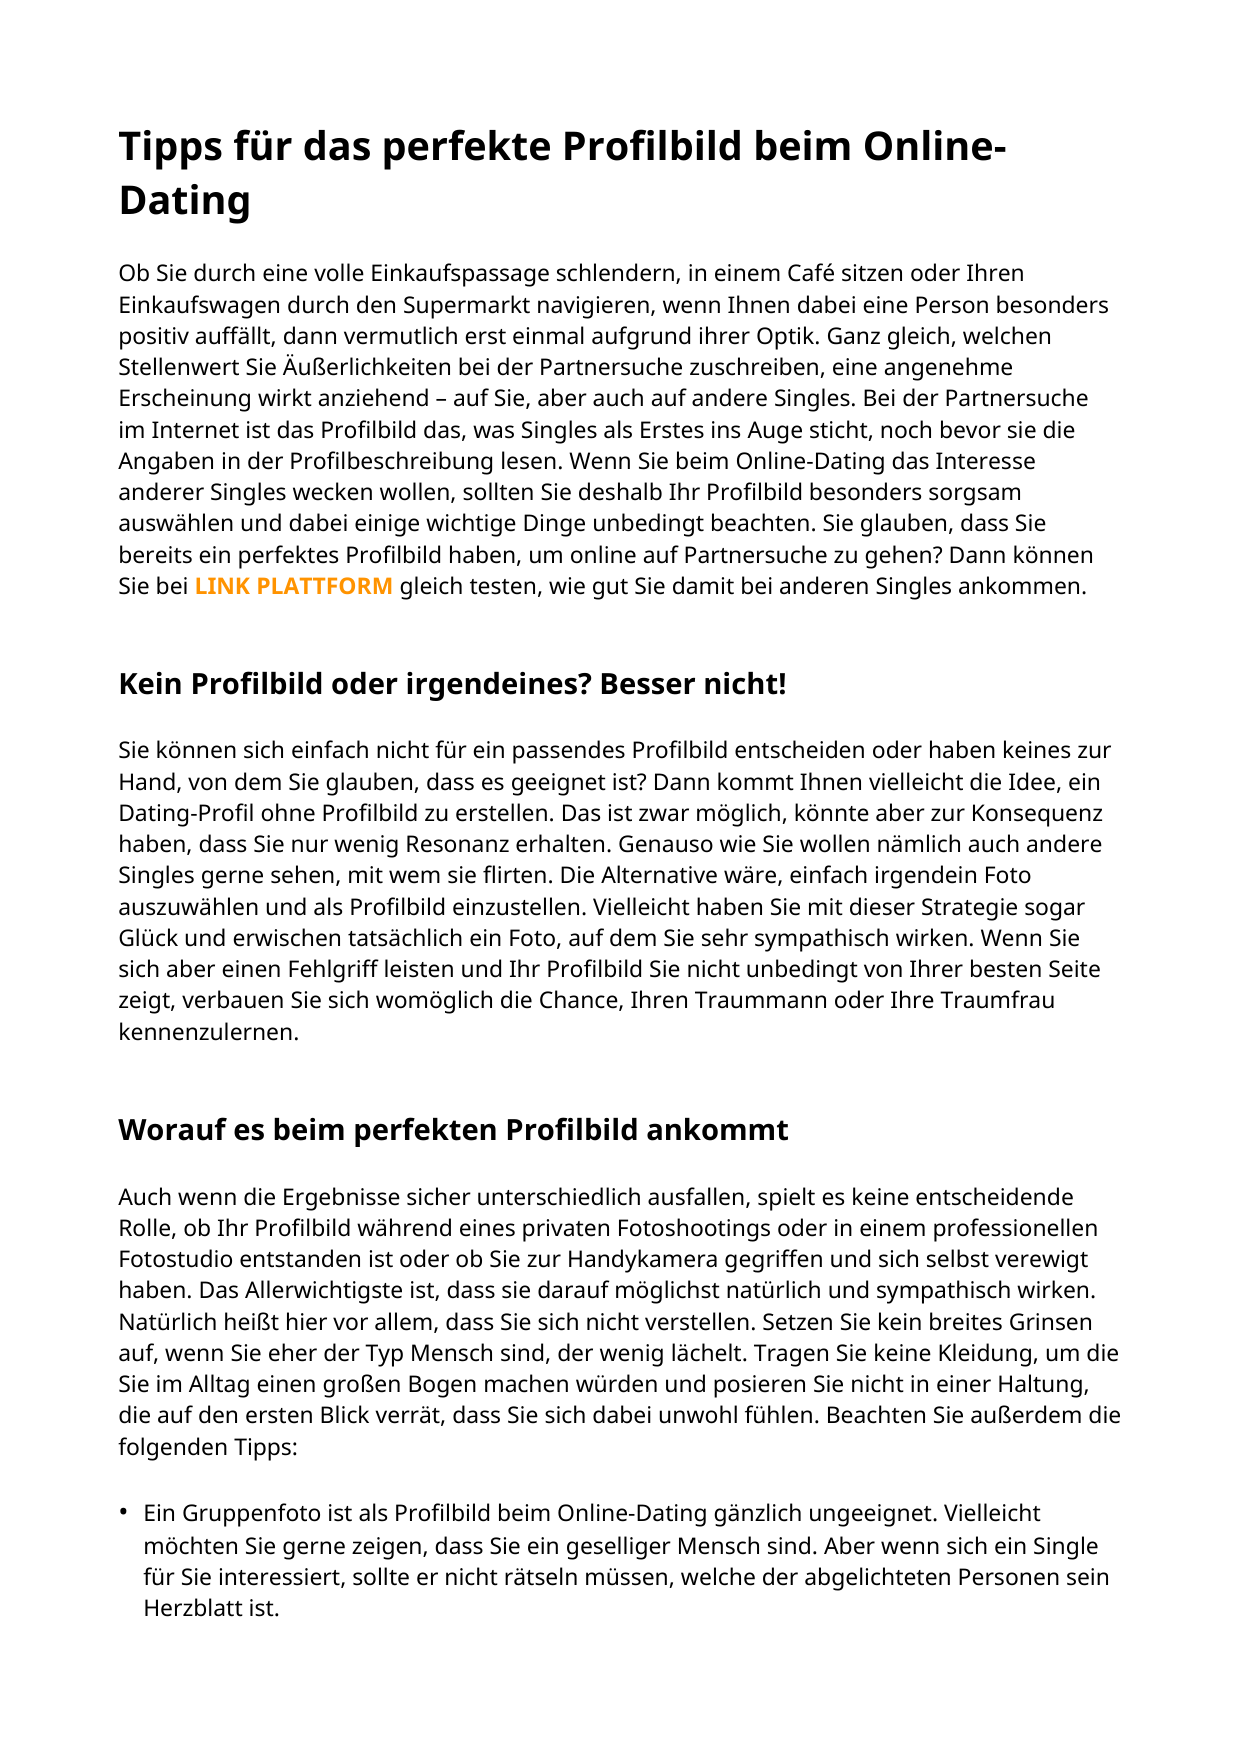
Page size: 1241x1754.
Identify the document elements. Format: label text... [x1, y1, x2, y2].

text Ob Sie durch eine volle Einkaufspassage schlendern, in einem Café sitzen oder Ihren Einkaufswagen durch den Supermarkt navigieren, wenn Ihnen dabei eine Person besonders positiv auffällt, dann vermutlich erst einmal aufgrund ihrer Optik. Ganz gleich, welchen Stellenwert Sie Äußerlichkeiten bei der Partnersuche zuschreiben, eine angenehme Erscheinung wirkt anziehend – auf Sie, aber auch auf andere Singles. Bei der Partnersuche im Internet ist das Profilbild das, was Singles als Erstes ins Auge sticht, noch bevor sie die Angaben in der Profilbeschreibung lesen. Wenn Sie beim Online-Dating das Interesse anderer Singles wecken wollen, sollten Sie deshalb Ihr Profilbild besonders sorgsam auswählen und dabei einige wichtige Dinge unbedingt beachten. Sie glauben, dass Sie bereits ein perfektes Profilbild haben, um online auf Partnersuche zu gehen? Dann können Sie bei LINK PLATTFORM gleich testen, wie gut Sie damit bei anderen Singles ankommen. [118, 257, 1122, 601]
text Auch wenn die Ergebnisse sicher unterschiedlich ausfallen, spielt es keine entscheidende Rolle, ob Ihr Profilbild während eines privaten Fotoshootings oder in einem professionellen Fotostudio entstanden ist oder ob Sie zur Handykamera gegriffen und sich selbst verewigt haben. Das Allerwichtigste ist, dass sie darauf möglichst natürlich und sympathisch wirken. Natürlich heißt hier vor allem, dass Sie sich nicht verstellen. Setzen Sie kein breites Grinsen auf, wenn Sie eher der Typ Mensch sind, der wenig lächelt. Tragen Sie keine Kleidung, um die Sie im Alltag einen großen Bogen machen würden und posieren Sie nicht in einer Haltung, die auf den ersten Blick verrät, dass Sie sich dabei unwohl fühlen. Beachten Sie außerdem die folgenden Tipps: [118, 1180, 1122, 1462]
text Worauf es beim perfekten Profilbild ankommt [118, 1109, 1122, 1149]
list Ein Gruppenfoto ist als Profilbild beim Online-Dating gänzlich ungeeignet. Vielleicht möchten Sie gerne zeigen, dass Sie ein geselliger Mensch sind. Aber wenn sich ein Single für Sie interessiert, sollte er nicht rätseln müssen, welche der abgelichteten Personen sein Herzblatt ist. [118, 1493, 1122, 1623]
text Kein Profilbild oder irgendeines? Besser nicht! [118, 663, 1122, 703]
text Sie können sich einfach nicht für ein passendes Profilbild entscheiden oder haben keines zur Hand, von dem Sie glauben, dass es geeignet ist? Dann kommt Ihnen vielleicht die Idee, ein Dating-Profil ohne Profilbild zu erstellen. Das ist zwar möglich, könnte aber zur Konsequenz haben, dass Sie nur wenig Resonanz erhalten. Genauso wie Sie wollen nämlich auch andere Singles gerne sehen, mit wem sie flirten. Die Alternative wäre, einfach irgendein Foto auszuwählen und als Profilbild einzustellen. Vielleicht haben Sie mit dieser Strategie sogar Glück und erwischen tatsächlich ein Foto, auf dem Sie sehr sympathisch wirken. Wenn Sie sich aber einen Fehlgriff leisten und Ihr Profilbild Sie nicht unbedingt von Ihrer besten Seite zeigt, verbauen Sie sich womöglich die Chance, Ihren Traummann oder Ihre Traumfrau kennenzulernen. [118, 734, 1122, 1047]
text Tipps für das perfekte Profilbild beim Online-Dating [118, 118, 1122, 226]
